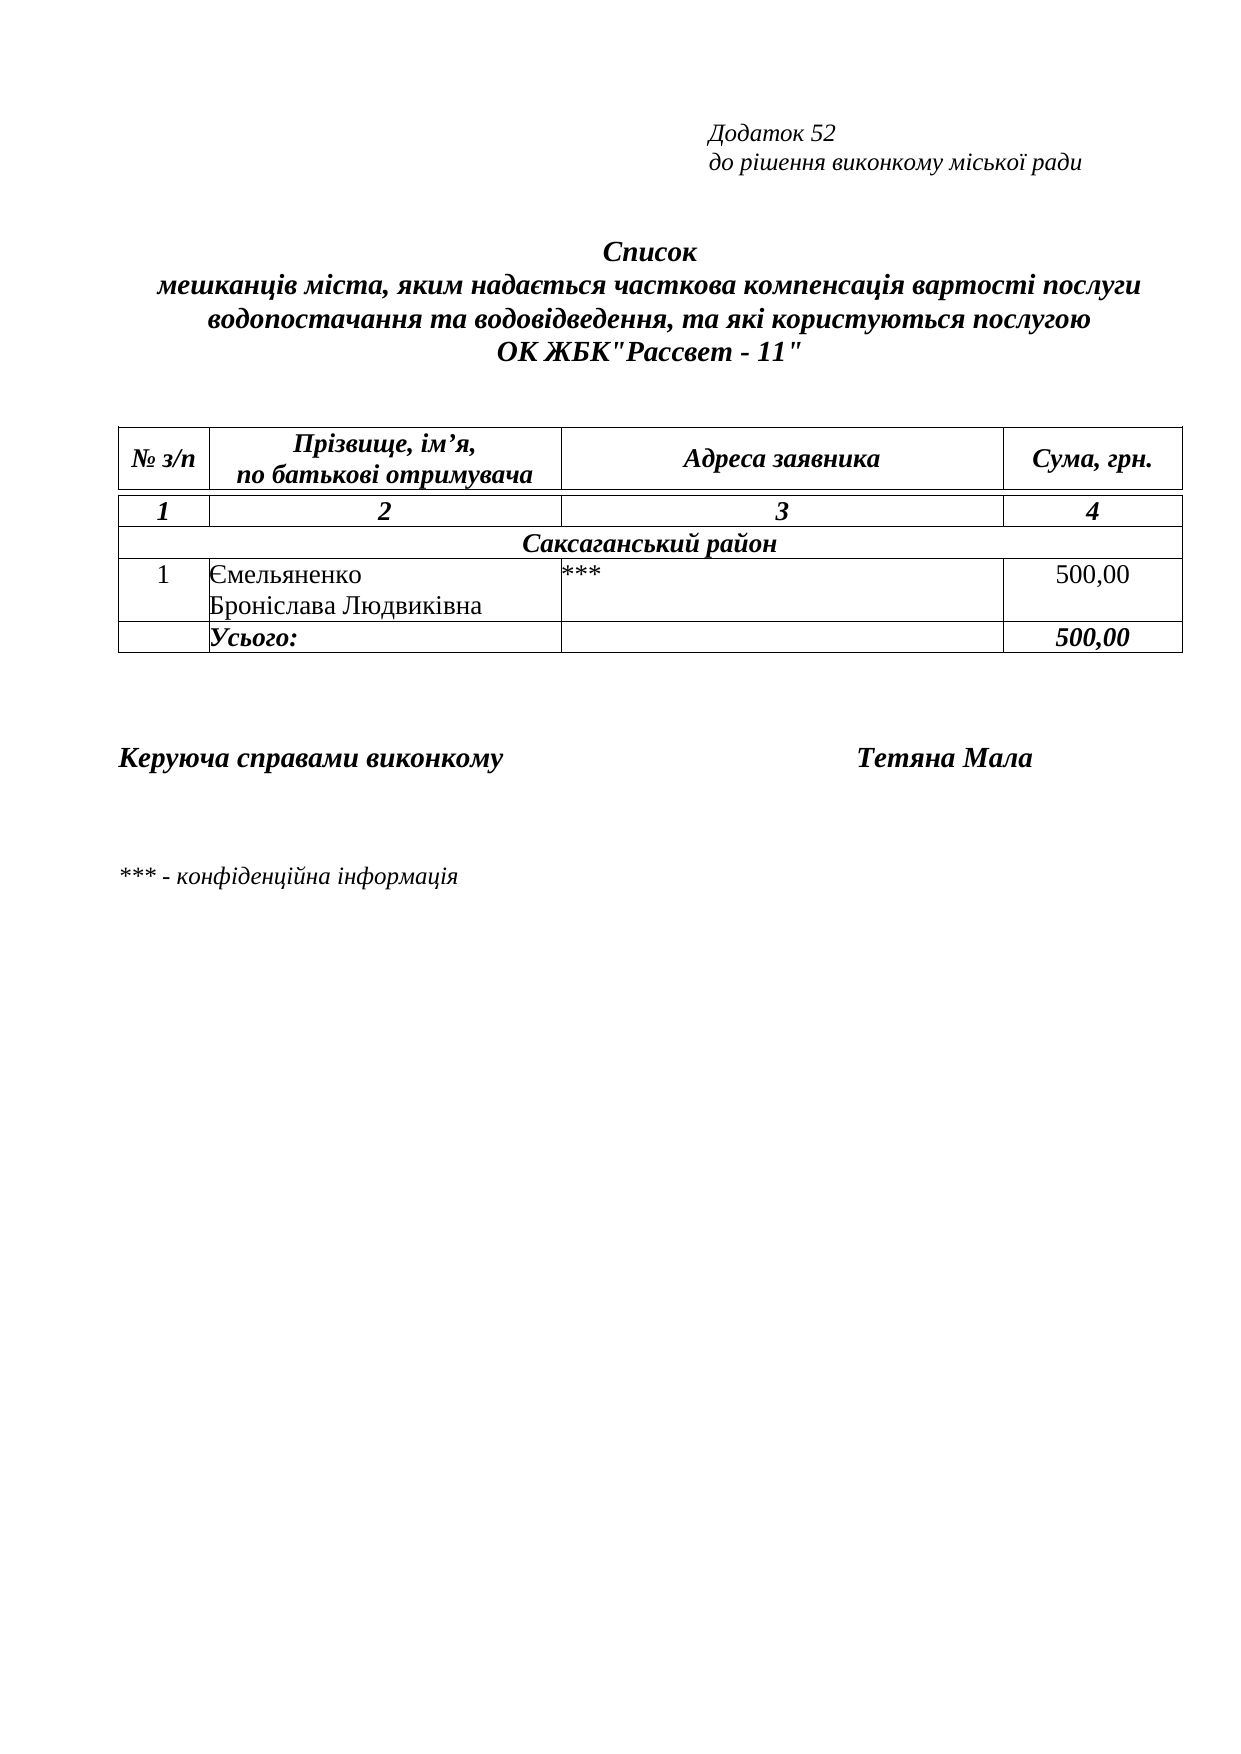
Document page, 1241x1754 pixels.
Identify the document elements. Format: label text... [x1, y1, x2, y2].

table_cell 1 [119, 559, 209, 621]
text *** - конфіденційна інформація [118, 861, 1181, 890]
subtitle Додаток 52 [708, 118, 1181, 147]
table_header Прізвище, ім’я, по батькові отримувача [210, 428, 561, 489]
table_cell Усього: [210, 622, 561, 652]
table_cell *** [562, 559, 1003, 621]
table_header 3 [562, 496, 1003, 526]
table_header 1 [119, 496, 209, 526]
table_header 4 [1004, 496, 1182, 526]
subtitle до рішення виконкому міської ради [708, 147, 1181, 176]
subtitle Список мешканців міста, яким надається часткова компенсація вартості послуги водопостачання та водовідведення, та які користуються послугою ОК ЖБК"Рассвет - 11" [118, 234, 1181, 368]
text Керуюча справами виконкому Тетяна Мала [118, 740, 1181, 774]
table_cell [119, 622, 209, 652]
table_cell [562, 622, 1003, 652]
table_header 2 [210, 496, 561, 526]
table_cell 500,00 [1004, 559, 1182, 621]
table_header № з/п [119, 428, 209, 489]
table_cell Саксаганський район [119, 527, 1182, 558]
table_cell Ємельяненко Броніслава Людвиківна [210, 559, 561, 621]
table_header Сума, грн. [1004, 428, 1182, 489]
table_header Адреса заявника [562, 428, 1003, 489]
table_cell 500,00 [1004, 622, 1182, 652]
